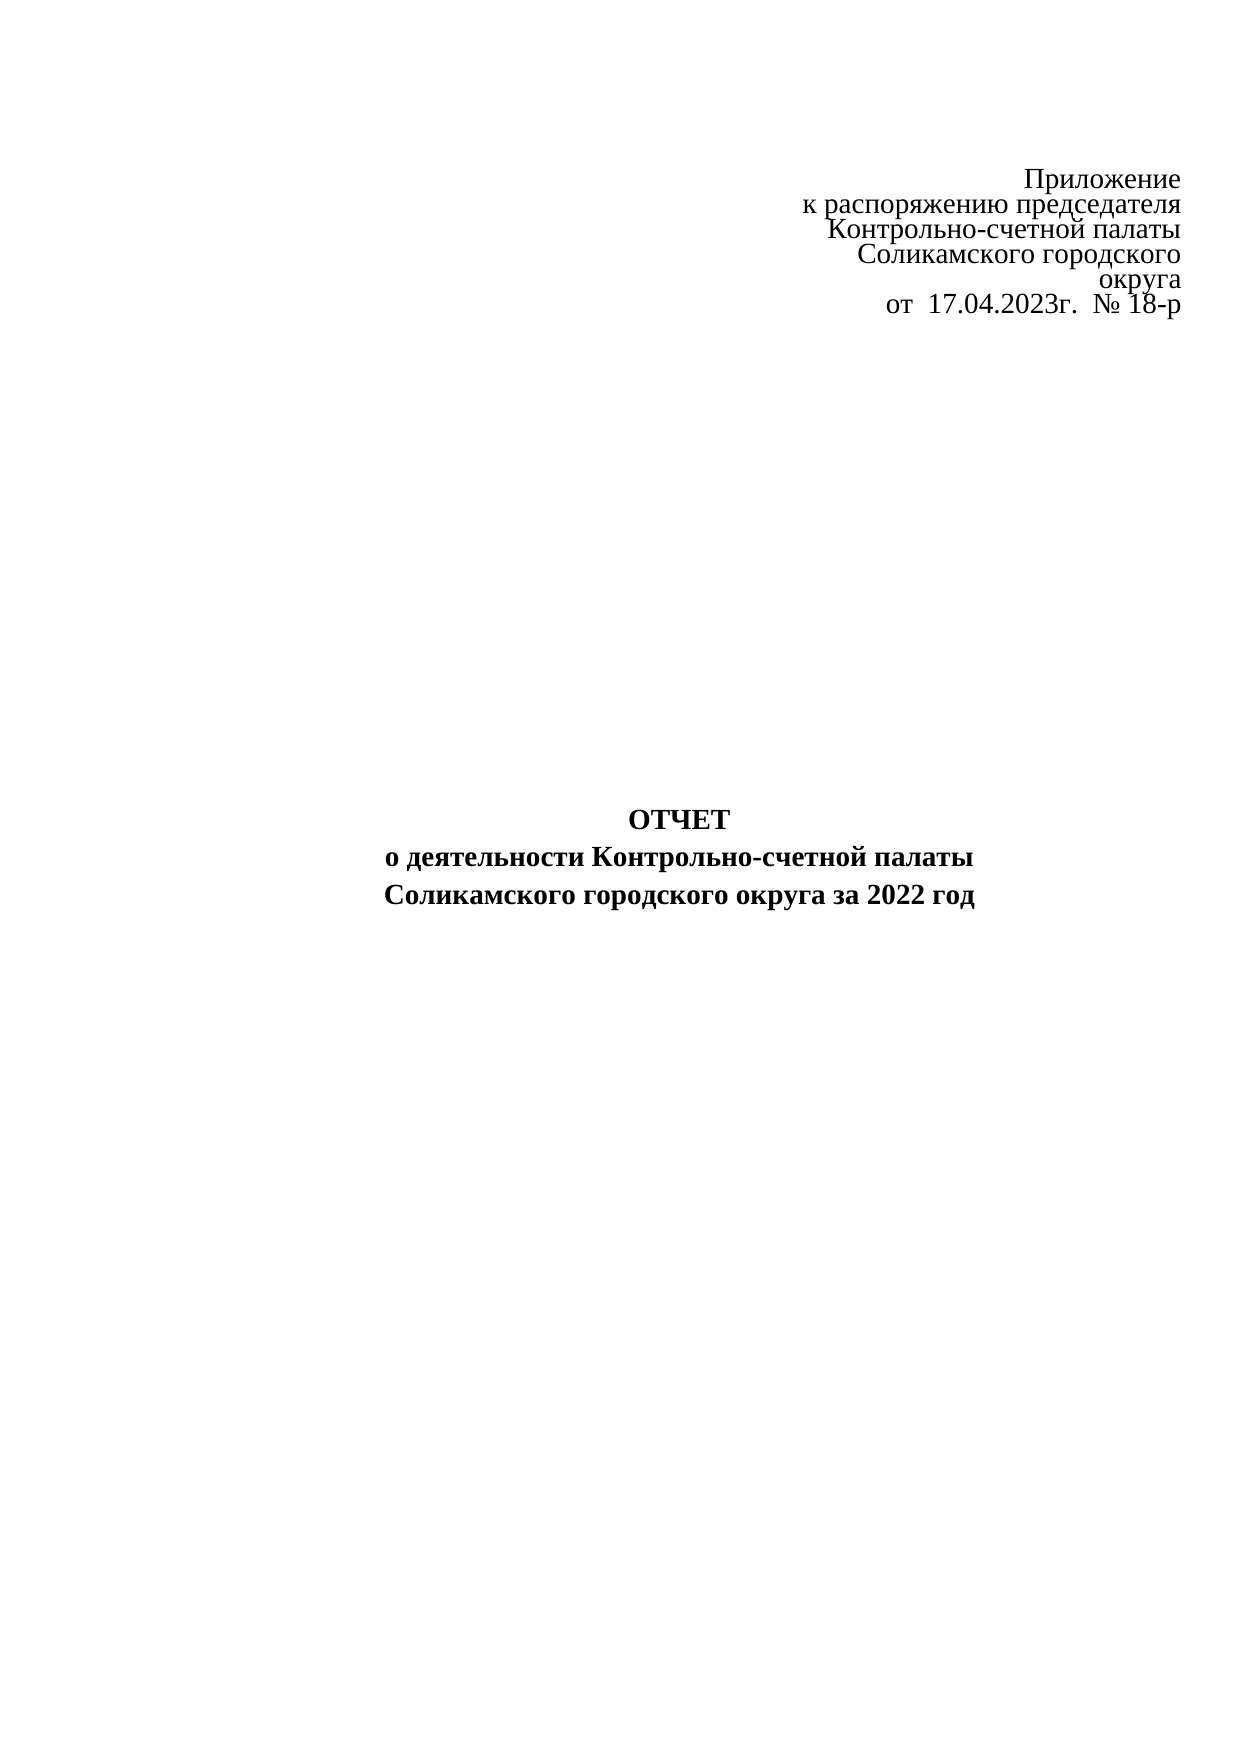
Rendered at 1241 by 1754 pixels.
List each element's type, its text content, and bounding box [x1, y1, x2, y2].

text о деятельности Контрольно-счетной палаты [177, 837, 1181, 874]
text Соликамского городского округа за 2022 год [177, 874, 1181, 912]
text от 17.04.2023г. № 18-р [797, 293, 1181, 318]
text Приложение [797, 168, 1181, 193]
text Контрольно-счетной палаты Соликамского городского округа [797, 218, 1181, 293]
text ОТЧЕТ [177, 799, 1181, 837]
text к распоряжению председателя [797, 193, 1181, 218]
